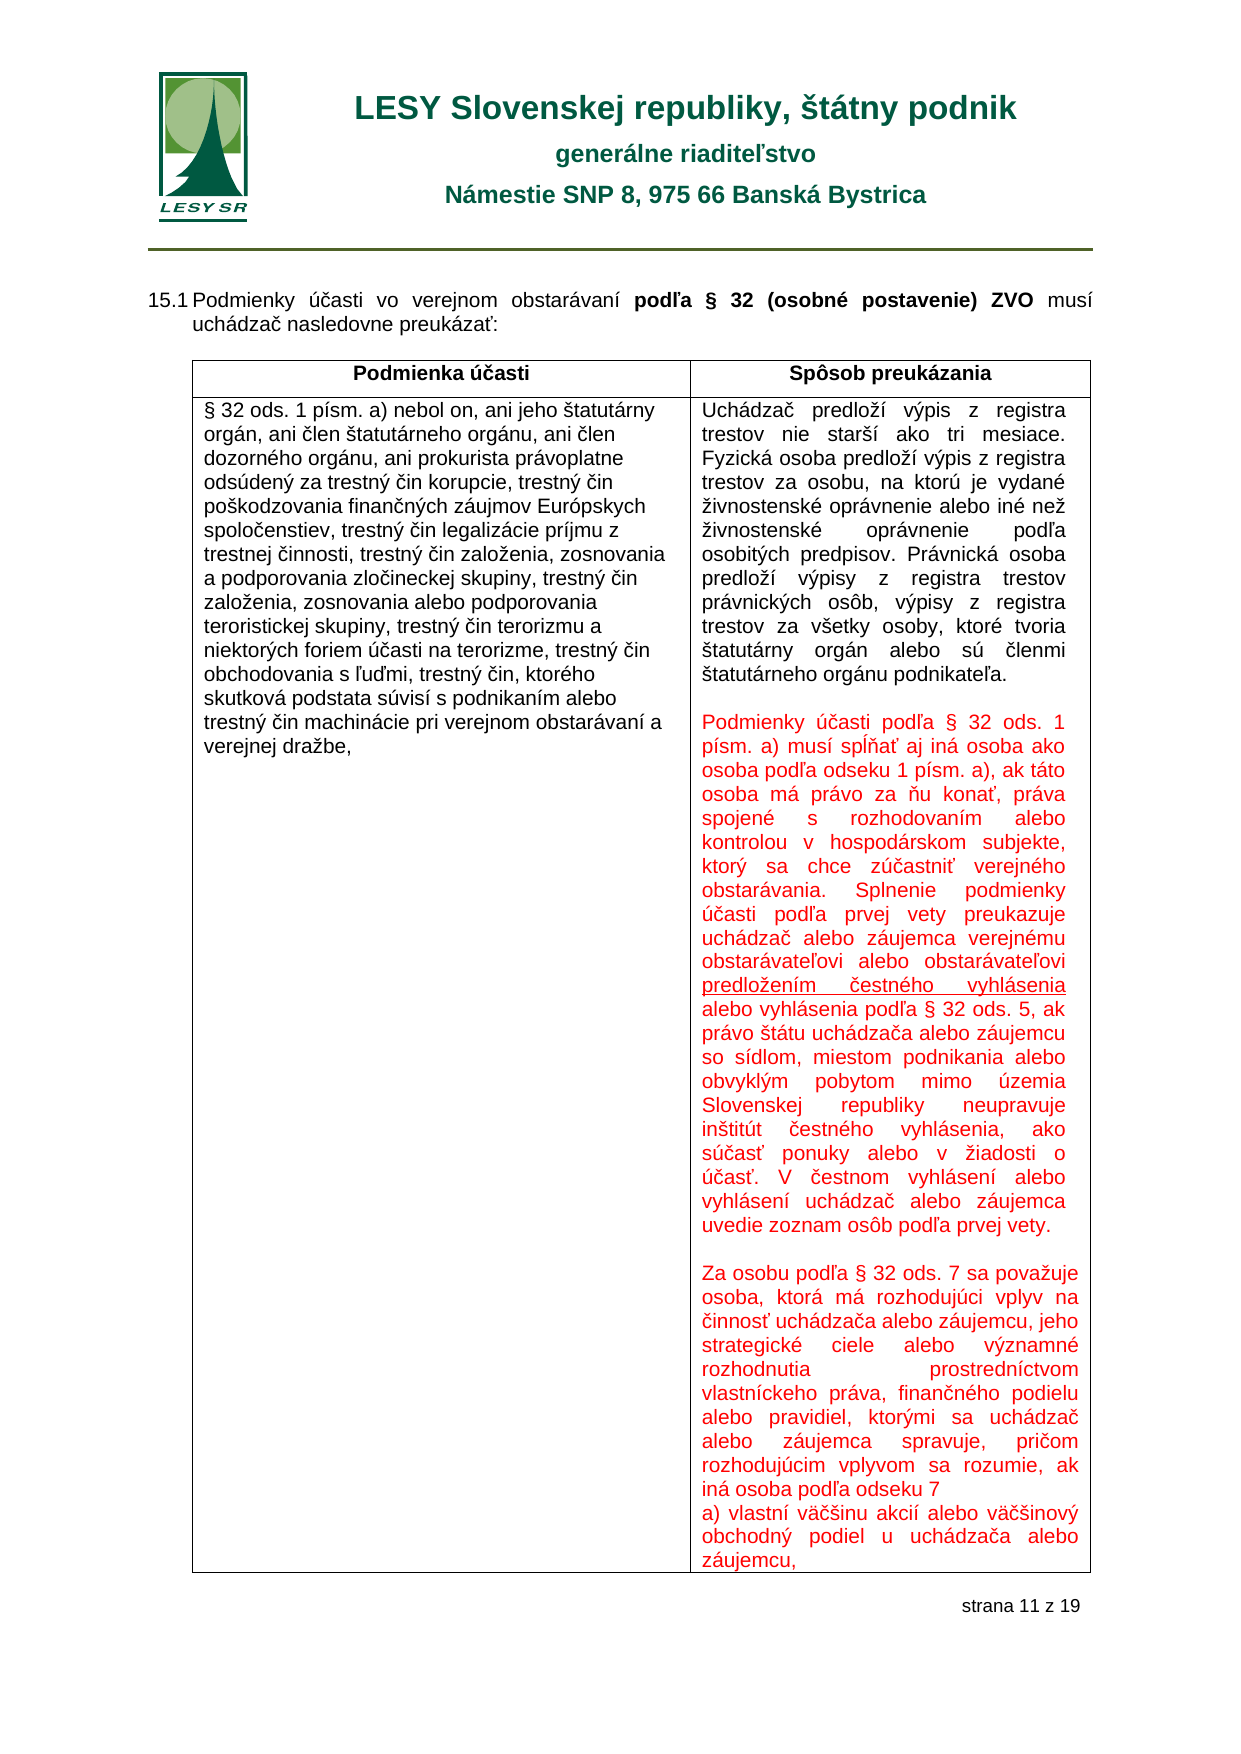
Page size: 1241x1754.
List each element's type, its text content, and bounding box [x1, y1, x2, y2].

list Podmienky účasti vo verejnom obstarávaní podľa § 32 (osobné postavenie) ZVO musí uchádzač nasledovne preukázať: [148, 288, 1093, 336]
table_header Spôsob preukázania [691, 361, 1090, 397]
table_header Podmienka účasti [193, 361, 690, 397]
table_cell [193, 398, 690, 1572]
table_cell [691, 398, 1090, 1572]
